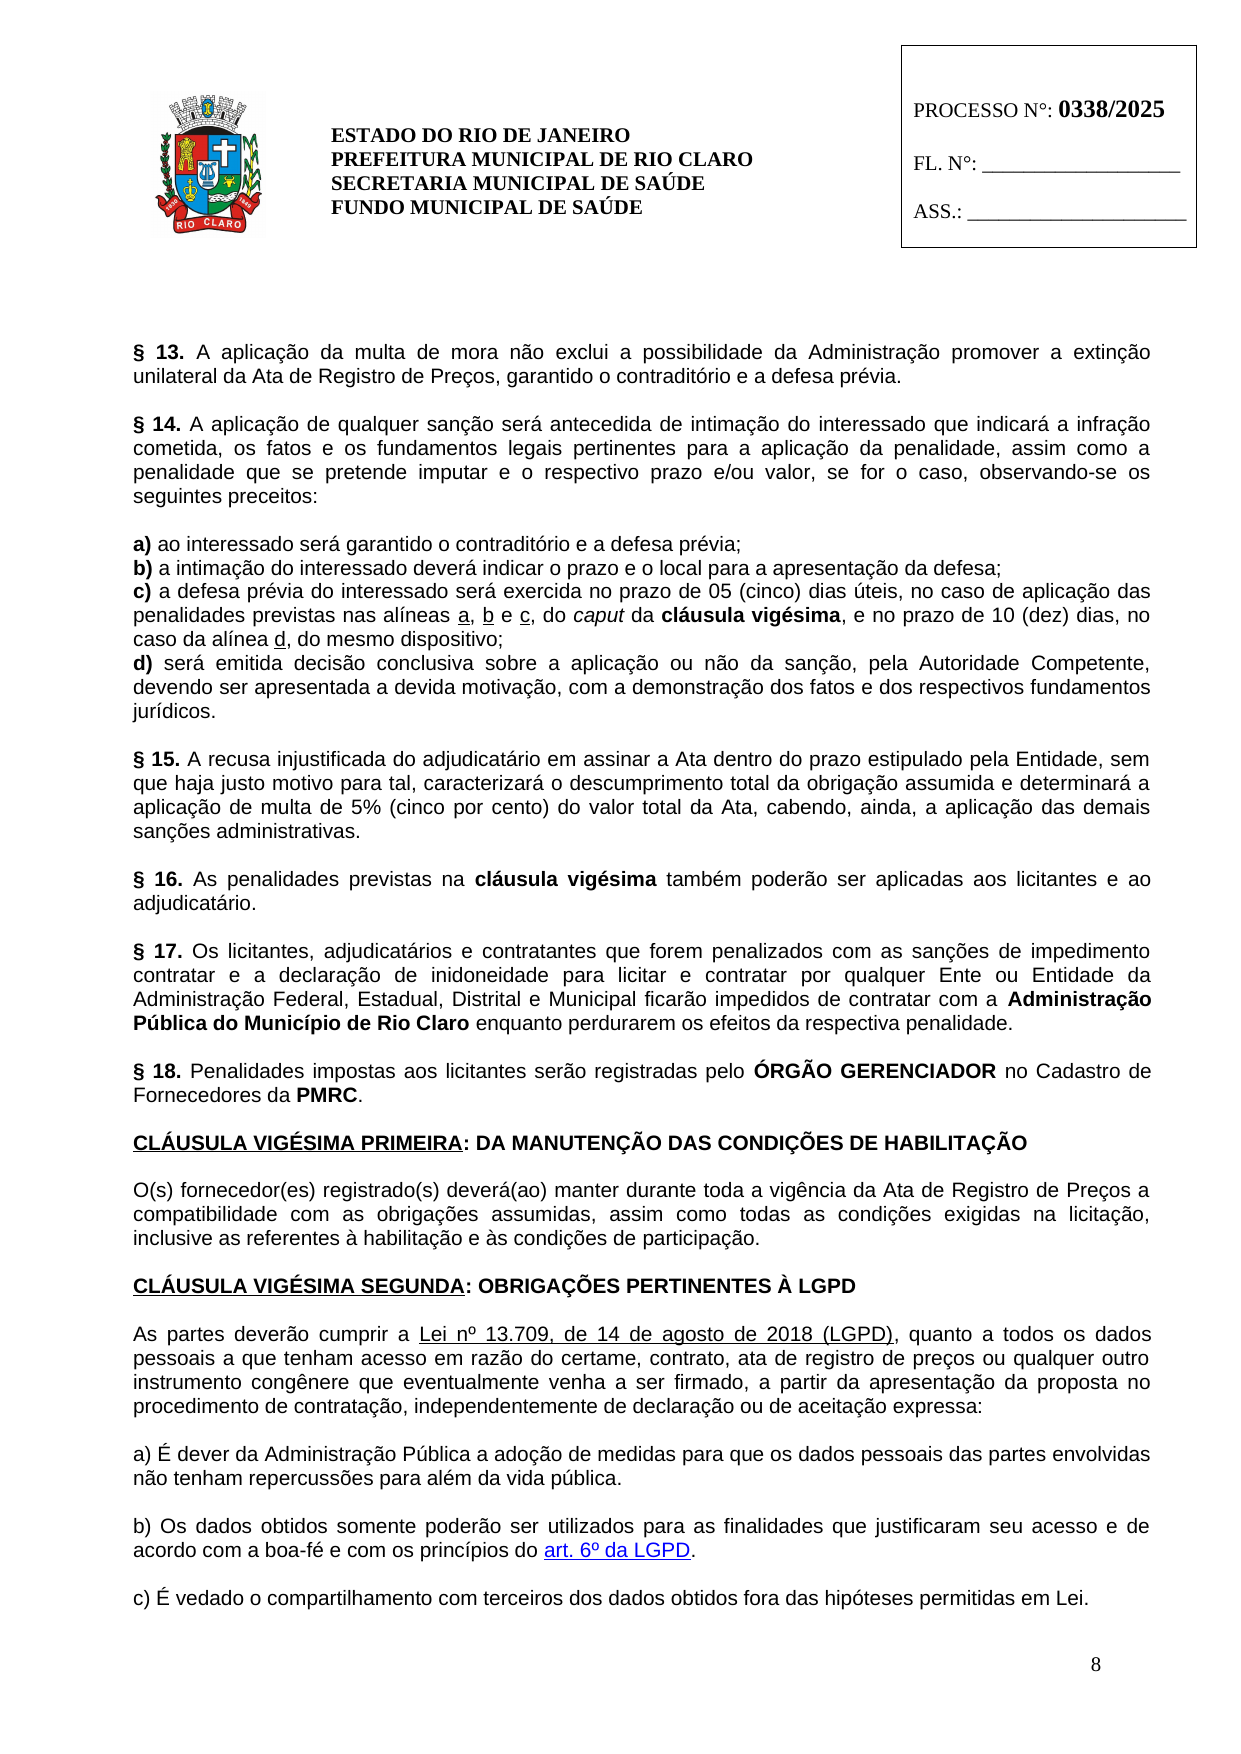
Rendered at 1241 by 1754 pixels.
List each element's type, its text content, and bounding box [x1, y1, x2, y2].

text § 15. A recusa injustificada do adjudicatário em assinar a Ata dentro do prazo estipulado pela Entidade, sem que haja justo motivo para tal, caracterizará o descumprimento total da obrigação assumida e determinará a aplicação de multa de 5% (cinco por cento) do valor total da Ata, cabendo, ainda, a aplicação das demais sanções administrativas. [133, 747, 1152, 843]
text a) É dever da Administração Pública a adoção de medidas para que os dados pessoais das partes envolvidas não tenham repercussões para além da vida pública. [133, 1442, 1152, 1490]
text § 17. Os licitantes, adjudicatários e contratantes que forem penalizados com as sanções de impedimento contratar e a declaração de inidoneidade para licitar e contratar por qualquer Ente ou Entidade da Administração Federal, Estadual, Distrital e Municipal ficarão impedidos de contratar com a Administração Pública do Município de Rio Claro enquanto perdurarem os efeitos da respectiva penalidade. [133, 939, 1152, 1034]
text § 14. A aplicação de qualquer sanção será antecedida de intimação do interessado que indicará a infração cometida, os fatos e os fundamentos legais pertinentes para a aplicação da penalidade, assim como a penalidade que se pretende imputar e o respectivo prazo e/ou valor, se for o caso, observando-se os seguintes preceitos: [133, 412, 1152, 507]
text b) a intimação do interessado deverá indicar o prazo e o local para a apresentação da defesa; [133, 555, 1152, 579]
text a) ao interessado será garantido o contraditório e a defesa prévia; [133, 531, 1152, 555]
text § 16. As penalidades previstas na cláusula vigésima também poderão ser aplicadas aos licitantes e ao adjudicatário. [133, 867, 1152, 915]
text c) a defesa prévia do interessado será exercida no prazo de 05 (cinco) dias úteis, no caso de aplicação das penalidades previstas nas alíneas a, b e c, do caput da cláusula vigésima, e no prazo de 10 (dez) dias, no caso da alínea d, do mesmo dispositivo; [133, 579, 1152, 651]
text § 18. Penalidades impostas aos licitantes serão registradas pelo ÓRGÃO GERENCIADOR no Cadastro de Fornecedores da PMRC. [133, 1058, 1152, 1106]
text CLÁUSULA VIGÉSIMA SEGUNDA: OBRIGAÇÕES PERTINENTES À LGPD [133, 1274, 1152, 1298]
text CLÁUSULA VIGÉSIMA PRIMEIRA: DA MANUTENÇÃO DAS CONDIÇÕES DE HABILITAÇÃO [133, 1130, 1152, 1154]
text b) Os dados obtidos somente poderão ser utilizados para as finalidades que justificaram seu acesso e de acordo com a boa-fé e com os princípios do art. 6º da LGPD. [133, 1514, 1152, 1562]
text § 13. A aplicação da multa de mora não exclui a possibilidade da Administração promover a extinção unilateral da Ata de Registro de Preços, garantido o contraditório e a defesa prévia. [133, 340, 1152, 388]
text As partes deverão cumprir a Lei nº 13.709, de 14 de agosto de 2018 (LGPD), quanto a todos os dados pessoais a que tenham acesso em razão do certame, contrato, ata de registro de preços ou qualquer outro instrumento congênere que eventualmente venha a ser firmado, a partir da apresentação da proposta no procedimento de contratação, independentemente de declaração ou de aceitação expressa: [133, 1322, 1152, 1418]
text O(s) fornecedor(es) registrado(s) deverá(ao) manter durante toda a vigência da Ata de Registro de Preços a compatibilidade com as obrigações assumidas, assim como todas as condições exigidas na licitação, inclusive as referentes à habilitação e às condições de participação. [133, 1178, 1152, 1250]
picture [150, 91, 266, 238]
text d) será emitida decisão conclusiva sobre a aplicação ou não da sanção, pela Autoridade Competente, devendo ser apresentada a devida motivação, com a demonstração dos fatos e dos respectivos fundamentos jurídicos. [133, 651, 1152, 723]
text c) É vedado o compartilhamento com terceiros dos dados obtidos fora das hipóteses permitidas em Lei. [133, 1586, 1152, 1609]
